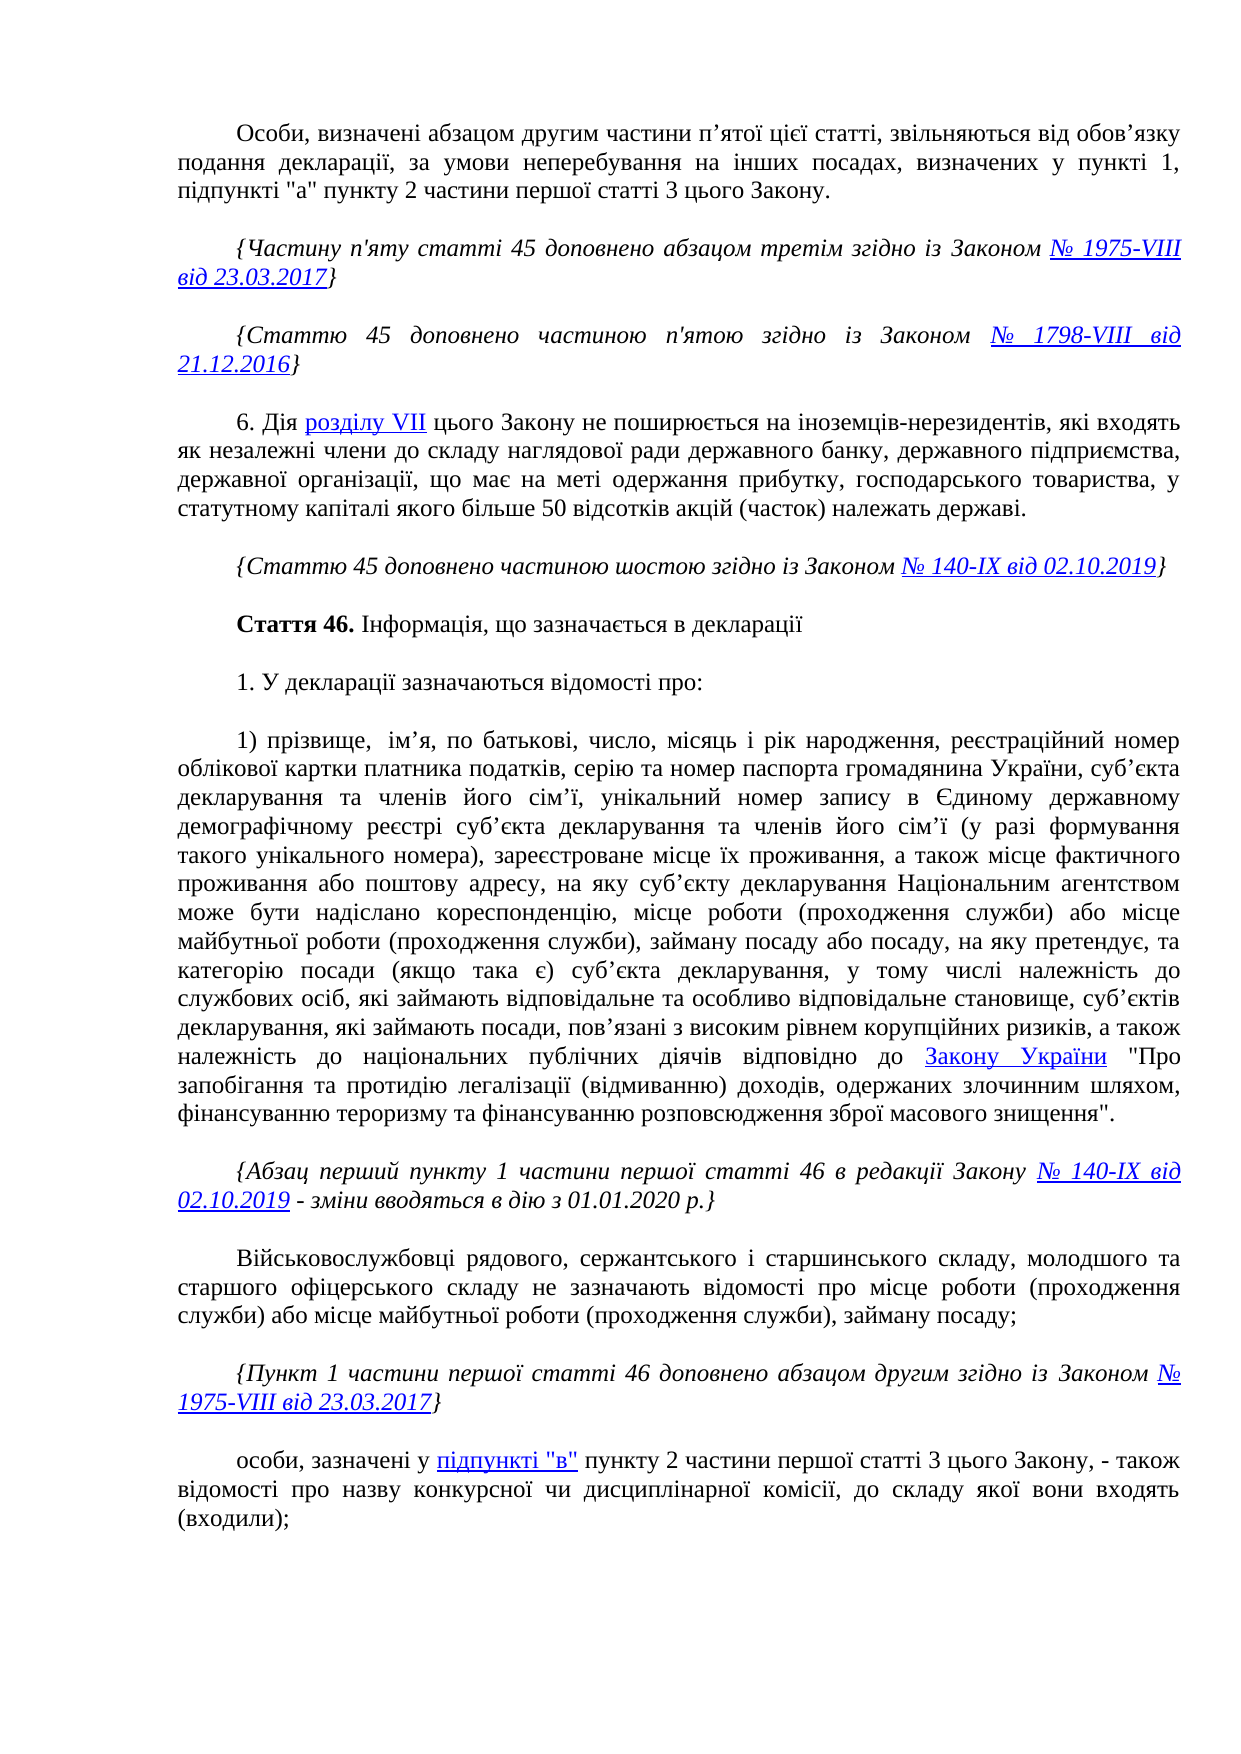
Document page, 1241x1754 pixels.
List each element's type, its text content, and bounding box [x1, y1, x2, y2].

text {Абзац перший пункту 1 частини першої статті 46 в редакції Закону № 140-IX від 02.10.2019 - зміни вводяться в дію з 01.01.2020 р.} [177, 1156, 1181, 1214]
text 6. Дія розділу VII цього Закону не поширюється на іноземців-нерезидентів, які входять як незалежні члени до складу наглядової ради державного банку, державного підприємства, державної організації, що має на меті одержання прибутку, господарського товариства, у статутному капіталі якого більше 50 відсотків акцій (часток) належать державі. [177, 407, 1181, 522]
text {Частину п'яту статті 45 доповнено абзацом третім згідно із Законом № 1975-VIII від 23.03.2017} [177, 233, 1181, 291]
text Стаття 46. Інформація, що зазначається в декларації [177, 609, 1181, 638]
text особи, зазначені у підпункті "в" пункту 2 частини першої статті 3 цього Закону, - також відомості про назву конкурсної чи дисциплінарної комісії, до складу якої вони входять (входили); [177, 1445, 1181, 1531]
text 1) прізвище, ім’я, по батькові, число, місяць і рік народження, реєстраційний номер облікової картки платника податків, серію та номер паспорта громадянина України, суб’єкта декларування та членів його сім’ї, унікальний номер запису в Єдиному державному демографічному реєстрі суб’єкта декларування та членів його сім’ї (у разі формування такого унікального номера), зареєстроване місце їх проживання, а також місце фактичного проживання або поштову адресу, на яку суб’єкту декларування Національним агентством може бути надіслано кореспонденцію, місце роботи (проходження служби) або місце майбутньої роботи (проходження служби), займану посаду або посаду, на яку претендує, та категорію посади (якщо така є) суб’єкта декларування, у тому числі належність до службових осіб, які займають відповідальне та особливо відповідальне становище, суб’єктів декларування, які займають посади, пов’язані з високим рівнем корупційних ризиків, а також належність до національних публічних діячів відповідно до Закону України "Про запобігання та протидію легалізації (відмиванню) доходів, одержаних злочинним шляхом, фінансуванню тероризму та фінансуванню розповсюдження зброї масового знищення". [177, 725, 1181, 1127]
text {Пункт 1 частини першої статті 46 доповнено абзацом другим згідно із Законом № 1975-VIII від 23.03.2017} [177, 1358, 1181, 1416]
text 1. У декларації зазначаються відомості про: [177, 667, 1181, 696]
text {Статтю 45 доповнено частиною п'ятою згідно із Законом № 1798-VIII від 21.12.2016} [177, 320, 1181, 378]
text Військовослужбовці рядового, сержантського і старшинського складу, молодшого та старшого офіцерського складу не зазначають відомості про місце роботи (проходження служби) або місце майбутньої роботи (проходження служби), займану посаду; [177, 1243, 1181, 1329]
text Особи, визначені абзацом другим частини п’ятої цієї статті, звільняються від обов’язку подання декларації, за умови неперебування на інших посадах, визначених у пункті 1, підпункті "а" пункту 2 частини першої статті 3 цього Закону. [177, 118, 1181, 204]
text {Статтю 45 доповнено частиною шостою згідно із Законом № 140-IX від 02.10.2019} [177, 551, 1181, 580]
